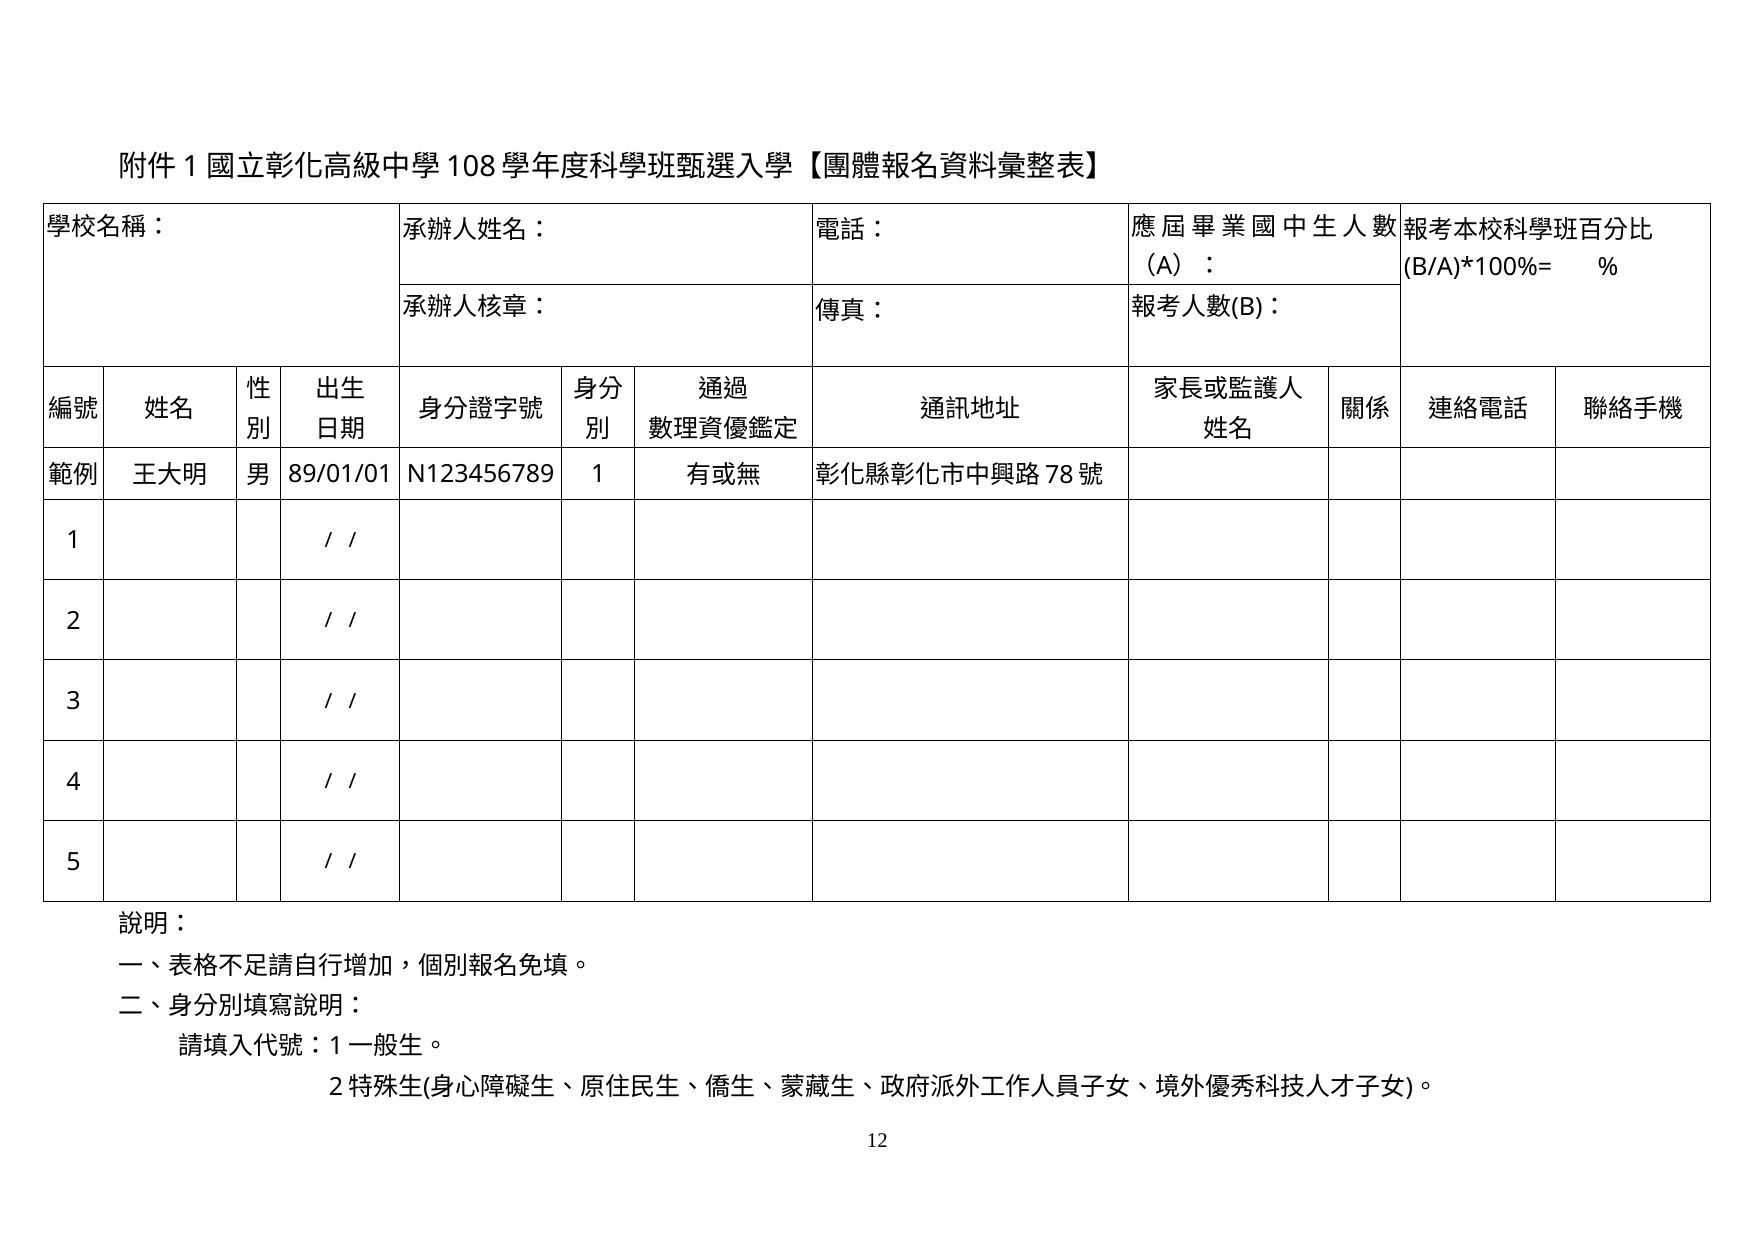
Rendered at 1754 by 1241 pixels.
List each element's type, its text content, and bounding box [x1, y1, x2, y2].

table_cell [1401, 500, 1555, 579]
table_cell [813, 580, 1128, 659]
table_cell [1129, 660, 1328, 740]
table_cell [562, 500, 634, 579]
table_cell / / [281, 660, 399, 740]
table_cell [813, 821, 1128, 901]
table_cell / / [281, 741, 399, 820]
table_cell [1129, 821, 1328, 901]
table_cell [562, 741, 634, 820]
table_cell 王大明 [104, 448, 236, 498]
table_cell 範例 [44, 448, 103, 498]
table_cell 通訊地址 [813, 367, 1128, 447]
table_cell [400, 741, 561, 820]
table_cell [400, 821, 561, 901]
table_cell 編號 [44, 367, 103, 447]
table_cell 身分證字號 [400, 367, 561, 447]
table_cell [1401, 660, 1555, 740]
table_header 承辦人姓名： [400, 204, 812, 284]
text 請填入代號：1一般生。 [128, 1026, 1636, 1062]
text 附件1 國立彰化高級中學108學年度科學班甄選入學【團體報名資料彙整表】 [118, 124, 1636, 203]
table_cell 家長或監護人 姓名 [1129, 367, 1328, 447]
table_cell 彰化縣彰化市中興路78號 [813, 448, 1128, 498]
table_cell [1129, 500, 1328, 579]
table_cell [1129, 580, 1328, 659]
table_header 報考本校科學班百分比 (B/A)*100%= % [1401, 204, 1710, 366]
table_cell 4 [44, 741, 103, 820]
table_cell 出生 日期 [281, 367, 399, 447]
table_cell [635, 821, 812, 901]
table_cell [400, 580, 561, 659]
table_cell [400, 500, 561, 579]
table_cell [104, 821, 236, 901]
table_cell 有或無 [635, 448, 812, 498]
table_cell [635, 660, 812, 740]
table_cell [104, 580, 236, 659]
table_cell / / [281, 500, 399, 579]
table_cell [1556, 500, 1710, 579]
table_cell 2 [44, 580, 103, 659]
table_cell [562, 660, 634, 740]
table_cell [237, 741, 280, 820]
table_cell 性別 [237, 367, 280, 447]
table_cell [1329, 500, 1400, 579]
table_header 學校名稱： [44, 204, 399, 366]
table_cell [1329, 580, 1400, 659]
table_cell [400, 660, 561, 740]
table_cell N123456789 [400, 448, 561, 498]
table_cell [1129, 448, 1328, 498]
table_cell [237, 500, 280, 579]
table_cell [1556, 660, 1710, 740]
table_cell [237, 821, 280, 901]
table_cell [237, 580, 280, 659]
table_cell 89/01/01 [281, 448, 399, 498]
table_cell 連絡電話 [1401, 367, 1555, 447]
table_cell [1556, 580, 1710, 659]
table_cell 1 [44, 500, 103, 579]
table_cell 姓名 [104, 367, 236, 447]
table_cell [104, 500, 236, 579]
table_cell [104, 741, 236, 820]
table_header 應屆畢業國中生人數（A）： [1129, 204, 1400, 284]
table_cell [813, 660, 1128, 740]
text 2特殊生(身心障礙生、原住民生、僑生、蒙藏生、政府派外工作人員子女、境外優秀科技人才子女)。 [128, 1066, 1636, 1102]
table_cell 5 [44, 821, 103, 901]
table_cell 身分別 [562, 367, 634, 447]
table_cell [1401, 741, 1555, 820]
table_cell [1329, 741, 1400, 820]
table_cell [562, 580, 634, 659]
table_cell 1 [562, 448, 634, 498]
table_cell [562, 821, 634, 901]
table_cell 通過 數理資優鑑定 [635, 367, 812, 447]
table_cell 承辦人核章： [400, 285, 812, 366]
table_cell 傳真： [813, 285, 1128, 366]
table_cell [1329, 821, 1400, 901]
table_cell [635, 580, 812, 659]
table_cell [1556, 448, 1710, 498]
table_cell 關係 [1329, 367, 1400, 447]
table_cell [813, 500, 1128, 579]
table_cell [1556, 741, 1710, 820]
table_cell [1401, 580, 1555, 659]
table_header 電話： [813, 204, 1128, 284]
table_cell / / [281, 580, 399, 659]
table_cell / / [281, 821, 399, 901]
table_cell 3 [44, 660, 103, 740]
table_cell 聯絡手機 [1556, 367, 1710, 447]
table_cell [237, 660, 280, 740]
table_cell [1329, 660, 1400, 740]
table_cell [635, 741, 812, 820]
table_cell [813, 741, 1128, 820]
table_cell [1129, 741, 1328, 820]
table_cell 男 [237, 448, 280, 498]
text 一、表格不足請自行增加，個別報名免填。 [118, 945, 1636, 982]
table_cell [1401, 448, 1555, 498]
table_cell [1401, 821, 1555, 901]
table_cell [104, 660, 236, 740]
text 二、身分別填寫說明： [118, 986, 1636, 1022]
table_cell 報考人數(B)： [1129, 285, 1400, 366]
text 說明： [118, 902, 1636, 941]
table_cell [1329, 448, 1400, 498]
table_cell [1556, 821, 1710, 901]
table_cell [635, 500, 812, 579]
